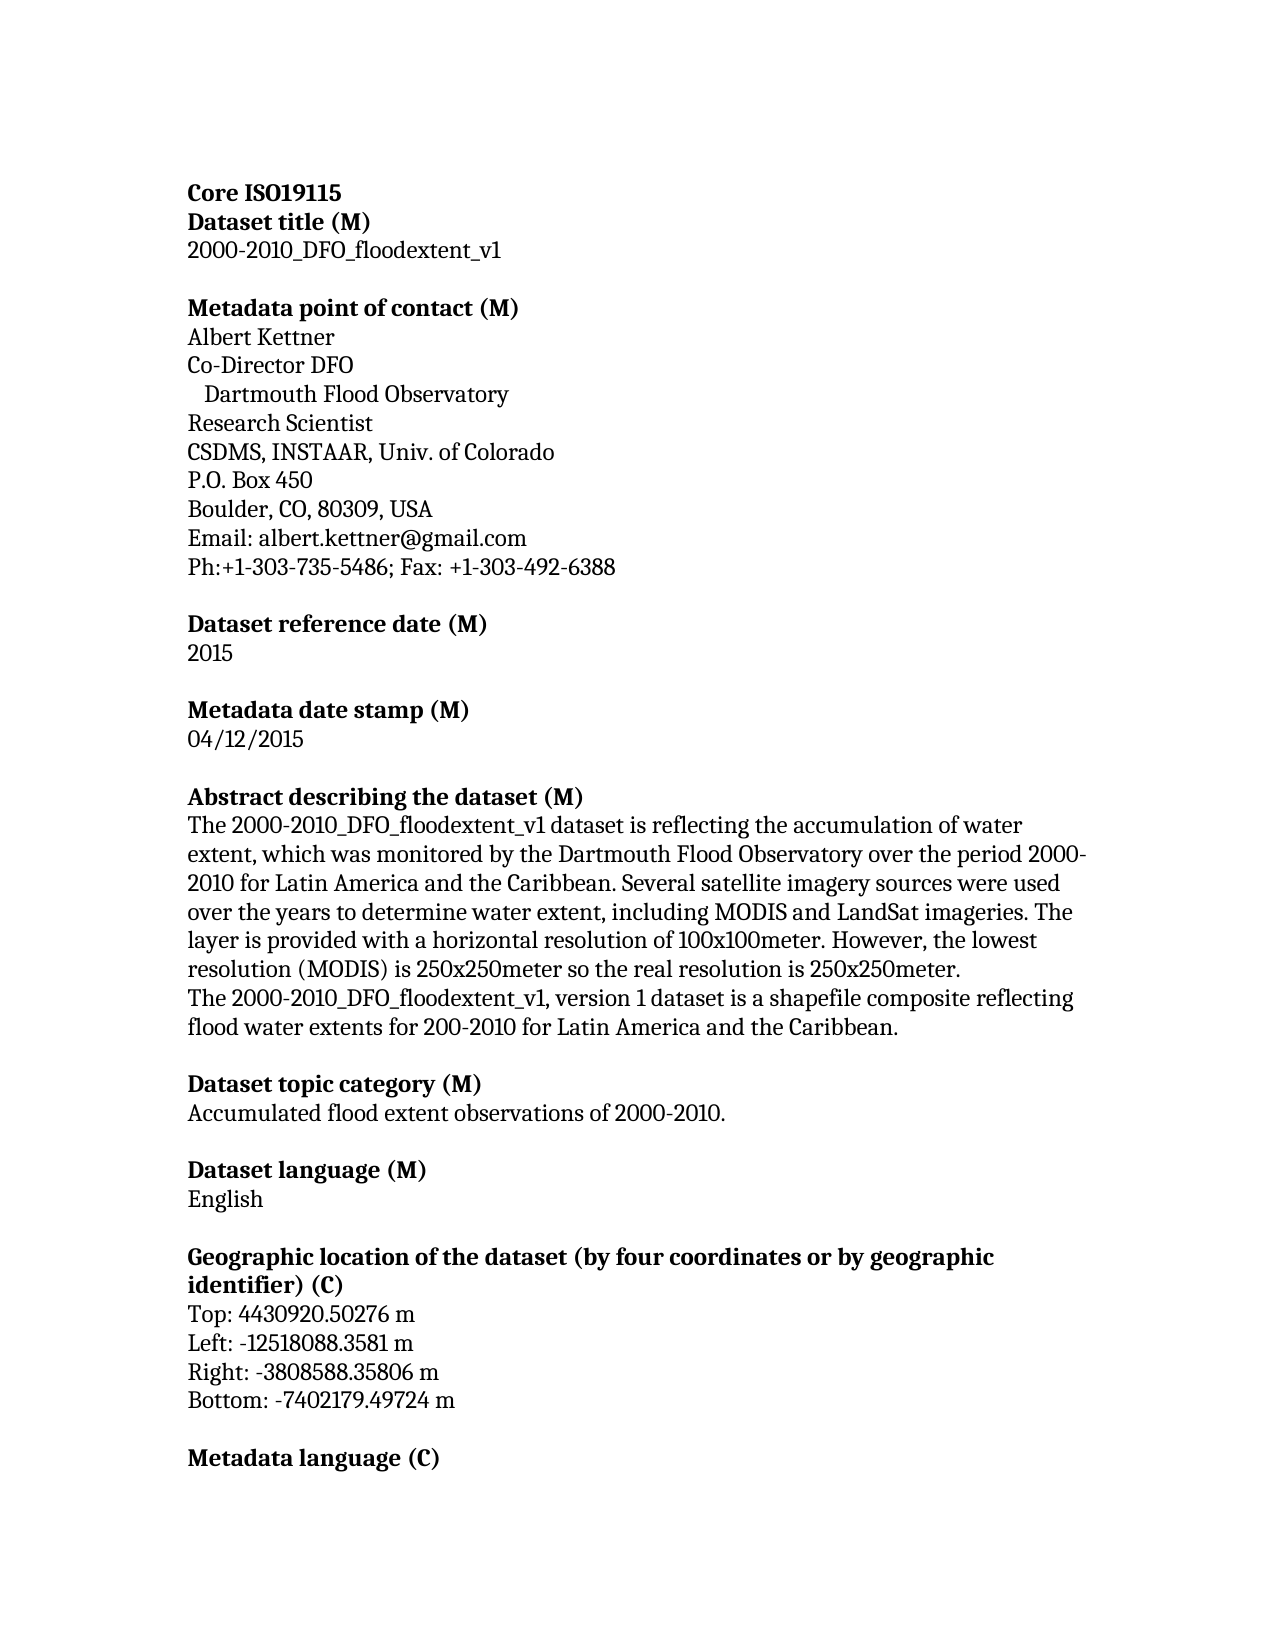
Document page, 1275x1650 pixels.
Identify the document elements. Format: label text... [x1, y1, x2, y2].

text Core ISO19115 [187, 179, 1087, 207]
text 2015 [187, 639, 1087, 667]
text Accumulated flood extent observations of 2000-2010. [187, 1099, 1087, 1127]
text Dartmouth Flood Observatory [187, 380, 1087, 409]
text Dataset topic category (M) [187, 1070, 1087, 1099]
text Email: albert.kettner@gmail.com [187, 524, 1087, 552]
text The 2000-2010_DFO_floodextent_v1 dataset is reflecting the accumulation of water extent, which was monitored by the Dartmouth Flood Observatory over the period 2000-2010 for Latin America and the Caribbean. Several satellite imagery sources were used over the years to determine water extent, including MODIS and LandSat imageries. The layer is provided with a horizontal resolution of 100x100meter. However, the lowest resolution (MODIS) is 250x250meter so the real resolution is 250x250meter. [187, 811, 1087, 984]
text Metadata date stamp (M) [187, 696, 1087, 725]
text Dataset reference date (M) [187, 610, 1087, 639]
text Right: -3808588.35806 m [187, 1357, 1087, 1386]
text English [187, 1185, 1087, 1214]
text Metadata point of contact (M) [187, 294, 1087, 322]
text Top: 4430920.50276 m [187, 1300, 1087, 1329]
text Albert Kettner [187, 322, 1087, 351]
text Research Scientist [187, 409, 1087, 437]
text 04/12/2015 [187, 725, 1087, 754]
text Abstract describing the dataset (M) [187, 782, 1087, 811]
text The 2000-2010_DFO_floodextent_v1, version 1 dataset is a shapefile composite reflecting flood water extents for 200-2010 for Latin America and the Caribbean. [187, 984, 1087, 1041]
text Geographic location of the dataset (by four coordinates or by geographic identifier) (C) [187, 1242, 1087, 1300]
text Left: -12518088.3581 m [187, 1329, 1087, 1357]
text P.O. Box 450 [187, 466, 1087, 495]
text Ph:+1-303-735-5486; Fax: +1-303-492-6388 [187, 552, 1087, 581]
text CSDMS, INSTAAR, Univ. of Colorado [187, 437, 1087, 466]
text Metadata language (C) [187, 1444, 1087, 1472]
text 2000-2010_DFO_floodextent_v1 [187, 236, 1087, 265]
text Boulder, CO, 80309, USA [187, 495, 1087, 524]
text Dataset language (M) [187, 1156, 1087, 1185]
text Dataset title (M) [187, 207, 1087, 236]
text Bottom: -7402179.49724 m [187, 1386, 1087, 1415]
text Co-Director DFO [187, 351, 1087, 380]
